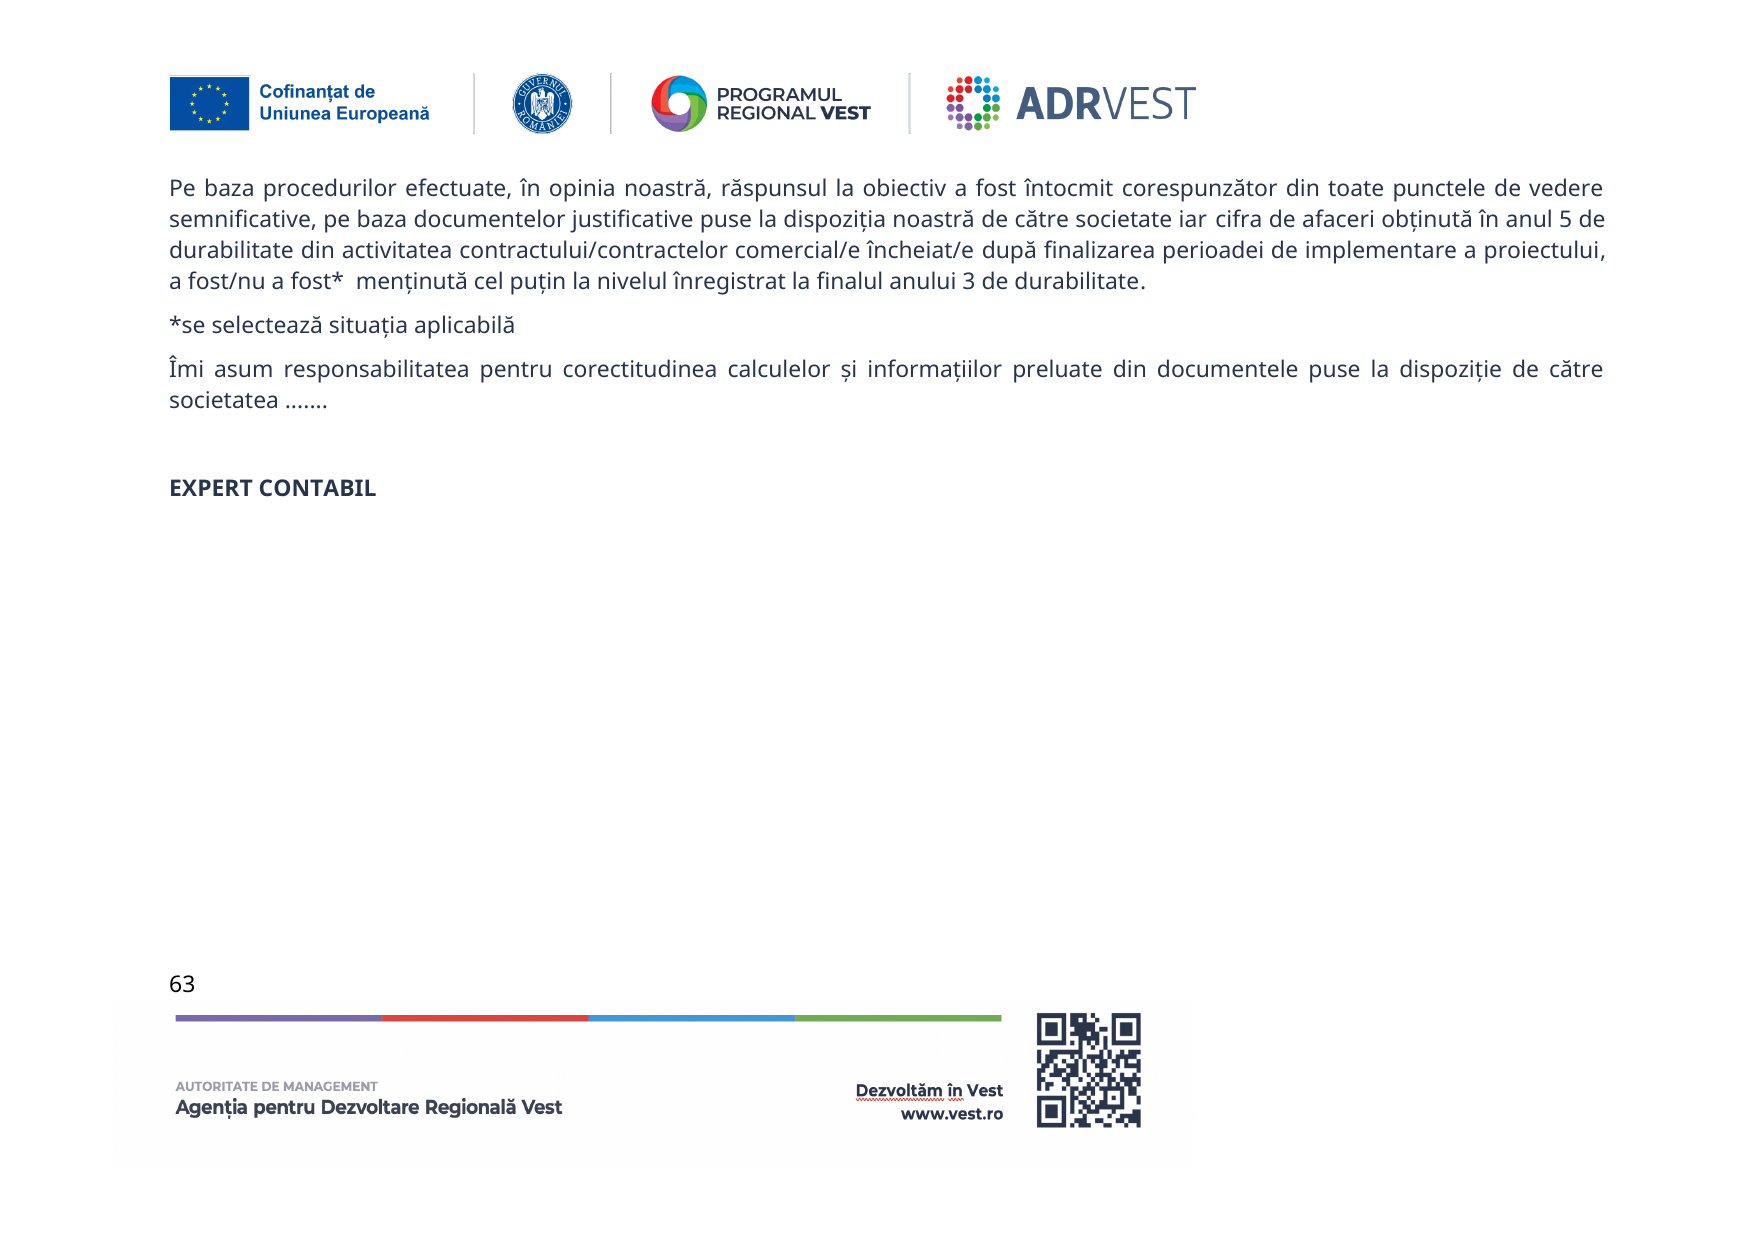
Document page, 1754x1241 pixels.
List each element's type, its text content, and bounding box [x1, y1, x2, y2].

picture [112, 999, 1196, 1167]
text Îmi asum responsabilitatea pentru corectitudinea calculelor și informațiilor preluate din documentele puse la dispoziție de către societatea ....... [169, 353, 1606, 415]
text *se selectează situația aplicabilă [169, 309, 1606, 340]
text EXPERT CONTABIL [169, 471, 1606, 503]
text Pe baza procedurilor efectuate, în opinia noastră, răspunsul la obiectiv a fost întocmit corespunzător din toate punctele de vedere semnificative, pe baza documentelor justificative puse la dispoziția noastră de către societate iar cifra de afaceri obținută în anul 5 de durabilitate din activitatea contractului/contractelor comercial/e încheiat/e după finalizarea perioadei de implementare a proiectului, a fost/nu a fost* menținută cel puțin la nivelul înregistrat la finalul anului 3 de durabilitate. [169, 203, 1606, 296]
picture [168, 73, 1196, 134]
